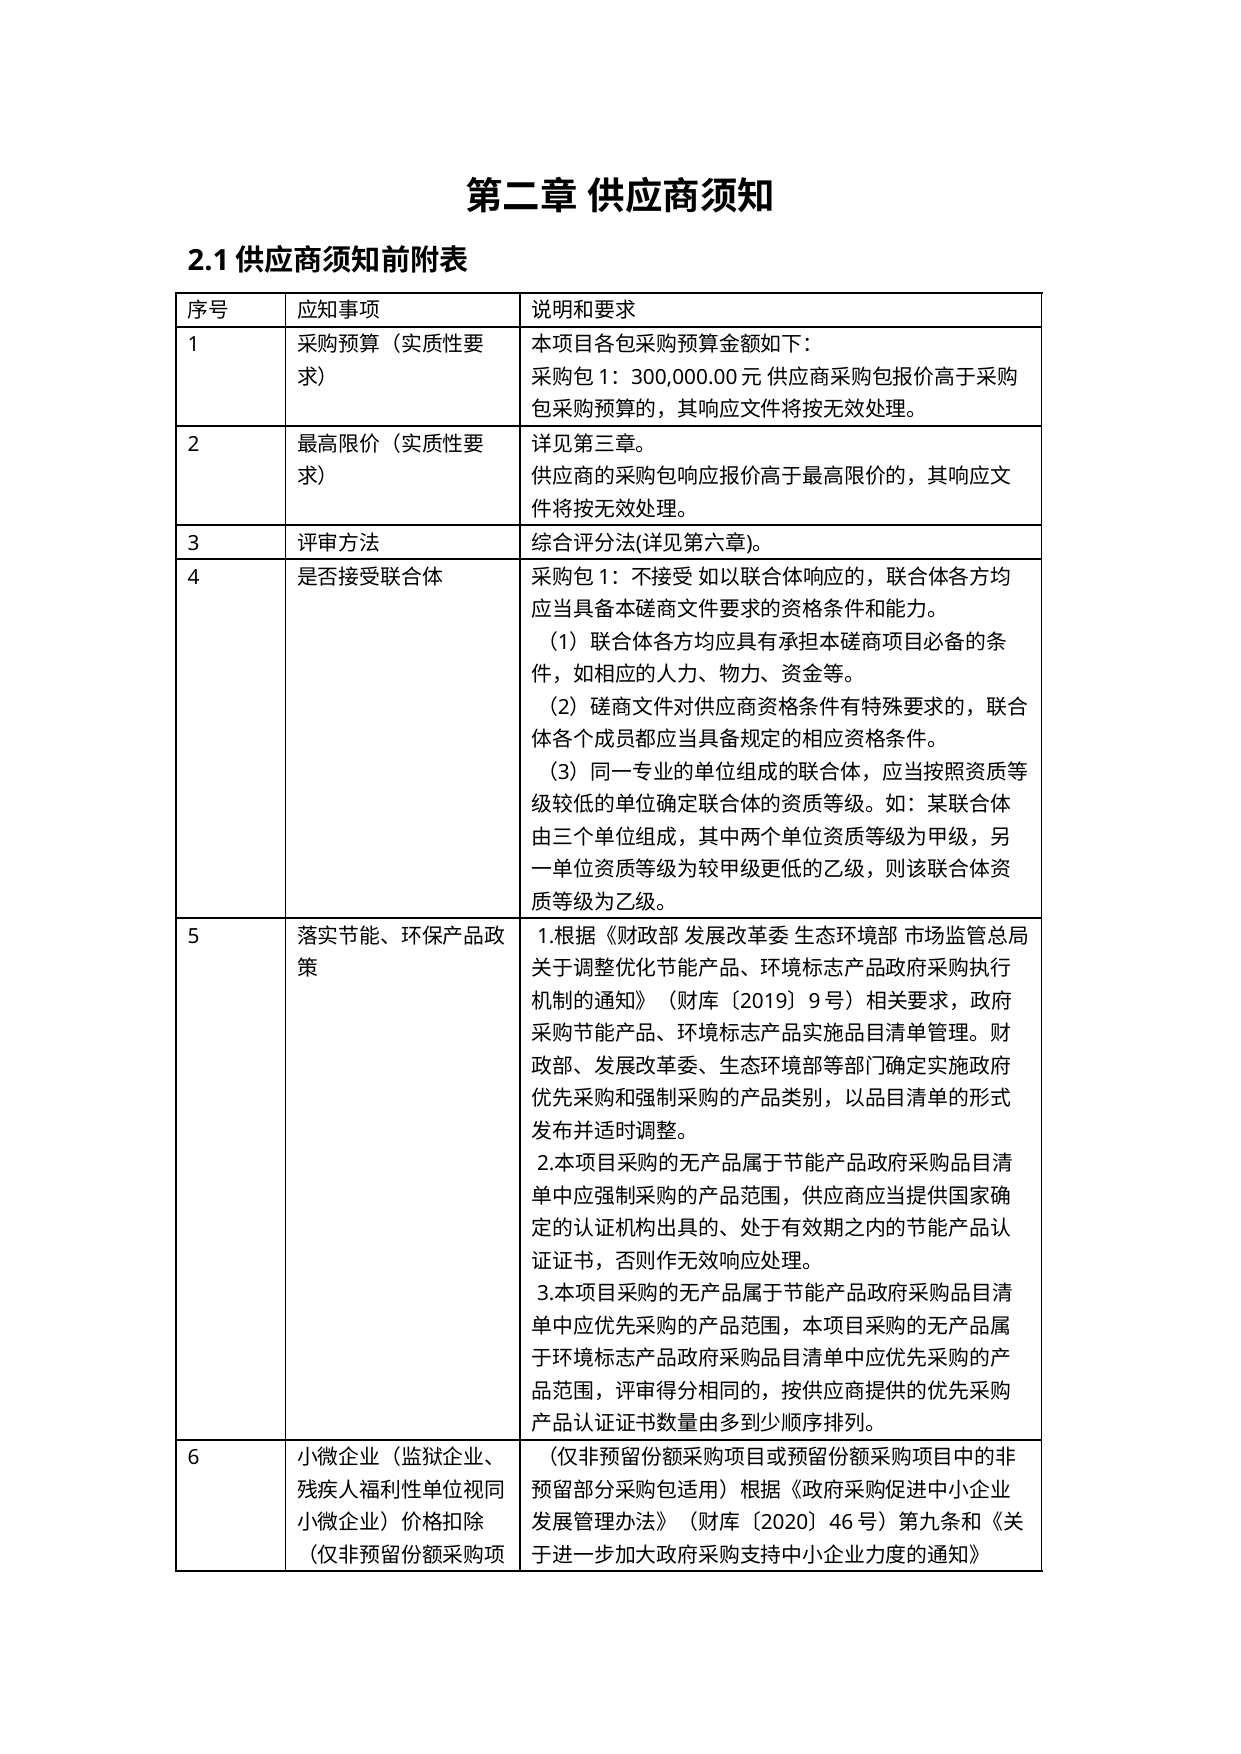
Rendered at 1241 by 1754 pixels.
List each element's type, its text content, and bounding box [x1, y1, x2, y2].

text 第二章 供应商须知 [187, 162, 1053, 227]
text 2.1供应商须知前附表 [187, 227, 1053, 292]
table_cell 采购预算（实质性要求） [286, 328, 519, 425]
table_cell 是否接受联合体 [286, 560, 519, 917]
table_cell 评审方法 [286, 526, 519, 558]
table_cell 3 [177, 526, 285, 558]
table_cell 2 [177, 427, 285, 524]
table_cell 落实节能、环保产品政策 [286, 919, 519, 1439]
table_cell 详见第三章。 供应商的采购包响应报价高于最高限价的，其响应文件将按无效处理。 [521, 427, 1041, 524]
table_cell 1 [177, 328, 285, 425]
table_cell 4 [177, 560, 285, 917]
table_cell 5 [177, 919, 285, 1439]
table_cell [521, 1441, 1041, 1570]
table_cell 综合评分法(详见第六章)。 [521, 526, 1041, 558]
table_header 说明和要求 [521, 294, 1041, 326]
table_header 序号 [177, 294, 285, 326]
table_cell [286, 1441, 519, 1570]
table_header 应知事项 [286, 294, 519, 326]
table_cell 采购包1：不接受 如以联合体响应的，联合体各方均应当具备本磋商文件要求的资格条件和能力。 （1）联合体各方均应具有承担本磋商项目必备的条件，如相应的人力、物力、资金等。 （2）磋商文件对供应商资格条件有特殊要求的，联合体各个成员都应当具备规定的相应资格条件。 （3）同一专业的单位组成的联合体，应当按照资质等级较低的单位确定联合体的资质等级。如：某联合体由三个单位组成，其中两个单位资质等级为甲级，另一单位资质等级为较甲级更低的乙级，则该联合体资质等级为乙级。 [521, 560, 1041, 917]
table_cell 1.根据《财政部 发展改革委 生态环境部 市场监管总局关于调整优化节能产品、环境标志产品政府采购执行机制的通知》（财库〔2019〕9号）相关要求，政府采购节能产品、环境标志产品实施品目清单管理。财政部、发展改革委、生态环境部等部门确定实施政府优先采购和强制采购的产品类别，以品目清单的形式发布并适时调整。 2.本项目采购的无产品属于节能产品政府采购品目清单中应强制采购的产品范围，供应商应当提供国家确定的认证机构出具的、处于有效期之内的节能产品认证证书，否则作无效响应处理。 3.本项目采购的无产品属于节能产品政府采购品目清单中应优先采购的产品范围，本项目采购的无产品属于环境标志产品政府采购品目清单中应优先采购的产品范围，评审得分相同的，按供应商提供的优先采购产品认证证书数量由多到少顺序排列。 [521, 919, 1041, 1439]
table_cell 最高限价（实质性要求） [286, 427, 519, 524]
table_cell 6 [177, 1441, 285, 1570]
table_cell 本项目各包采购预算金额如下： 采购包1：300,000.00元 供应商采购包报价高于采购包采购预算的，其响应文件将按无效处理。 [521, 328, 1041, 425]
